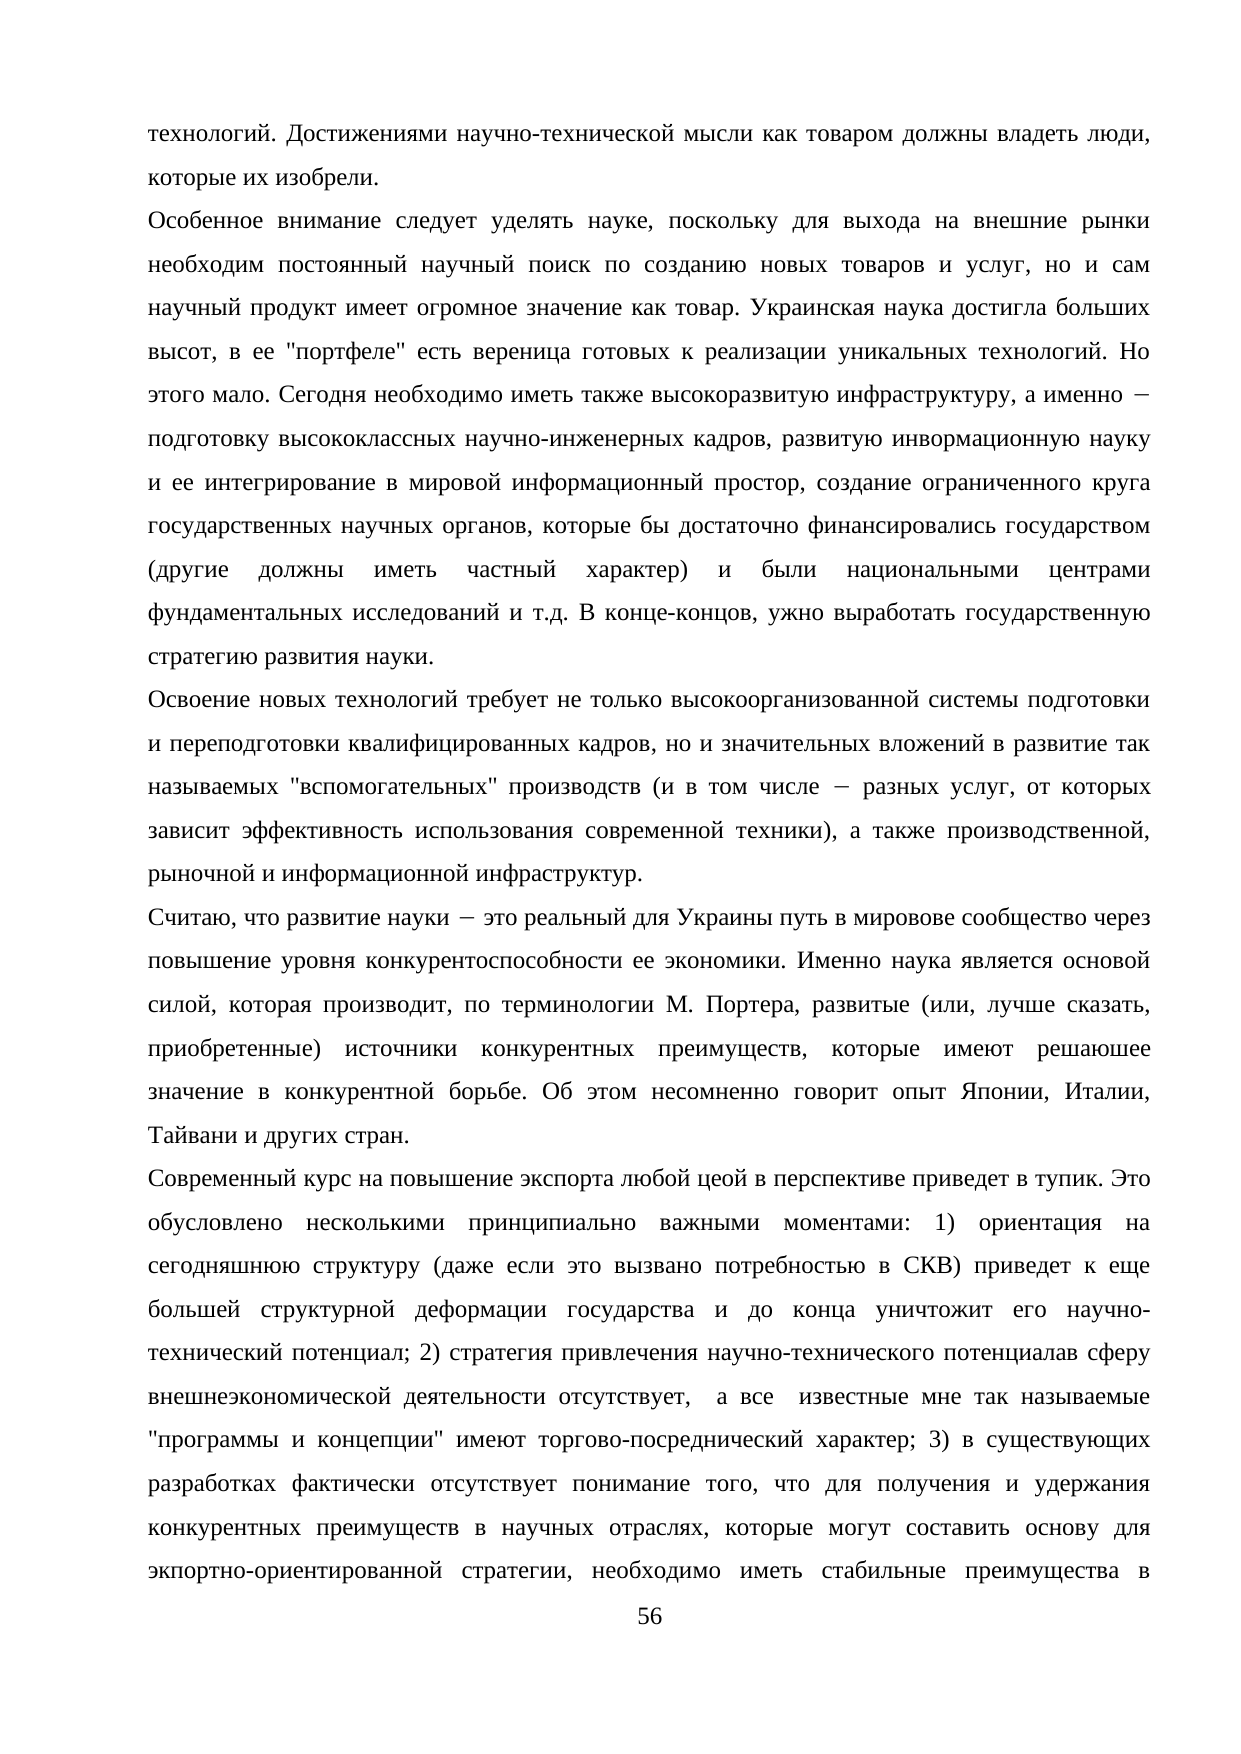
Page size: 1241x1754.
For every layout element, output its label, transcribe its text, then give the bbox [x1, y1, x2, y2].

text Считаю, что развитие науки это реальный для Украины путь в мировове сообщество через повышение уровня конкурентоспособности ее экономики. Именно наука является основой силой, которая производит, по терминологии М. Портера, развитые (или, лучше сказать, приобретенные) источники конкурентных преимуществ, которые имеют решаюшее значение в конкурентной борьбе. Об этом несомненно говорит опыт Японии, Италии, Тайвани и других стран. [148, 902, 1152, 1149]
text Особенное внимание следует уделять науке, поскольку для выхода на внешние рынки необходим постоянный научный поиск по созданию новых товаров и услуг, но и сам научный продукт имеет огромное значение как товар. Украинская наука достигла больших высот, в ее "портфеле" есть вереница готовых к реализации уникальных технологий. Но этого мало. Сегодня необходимо иметь также высокоразвитую инфраструктуру, а именно подготовку высококлассных научно-инженерных кадров, развитую инвормационную науку и ее интегрирование в мировой информационный простор, создание ограниченного круга государственных научных органов, которые бы достаточно финансировались государством (другие должны иметь частный характер) и были национальными центрами фундаментальных исследований и т.д. В конце-концов, ужно выработать государственную стратегию развития науки. [148, 205, 1152, 670]
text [148, 1163, 1152, 1584]
text Освоение новых технологий требует не только высокоорганизованной системы подготовки и переподготовки квалифицированных кадров, но и значительных вложений в развитие так называемых "вспомогательных" производств (и в том числе разных услуг, от которых зависит эффективность использования современной техники), а также производственной, рыночной и информационной инфраструктур. [148, 684, 1152, 887]
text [148, 118, 1152, 191]
